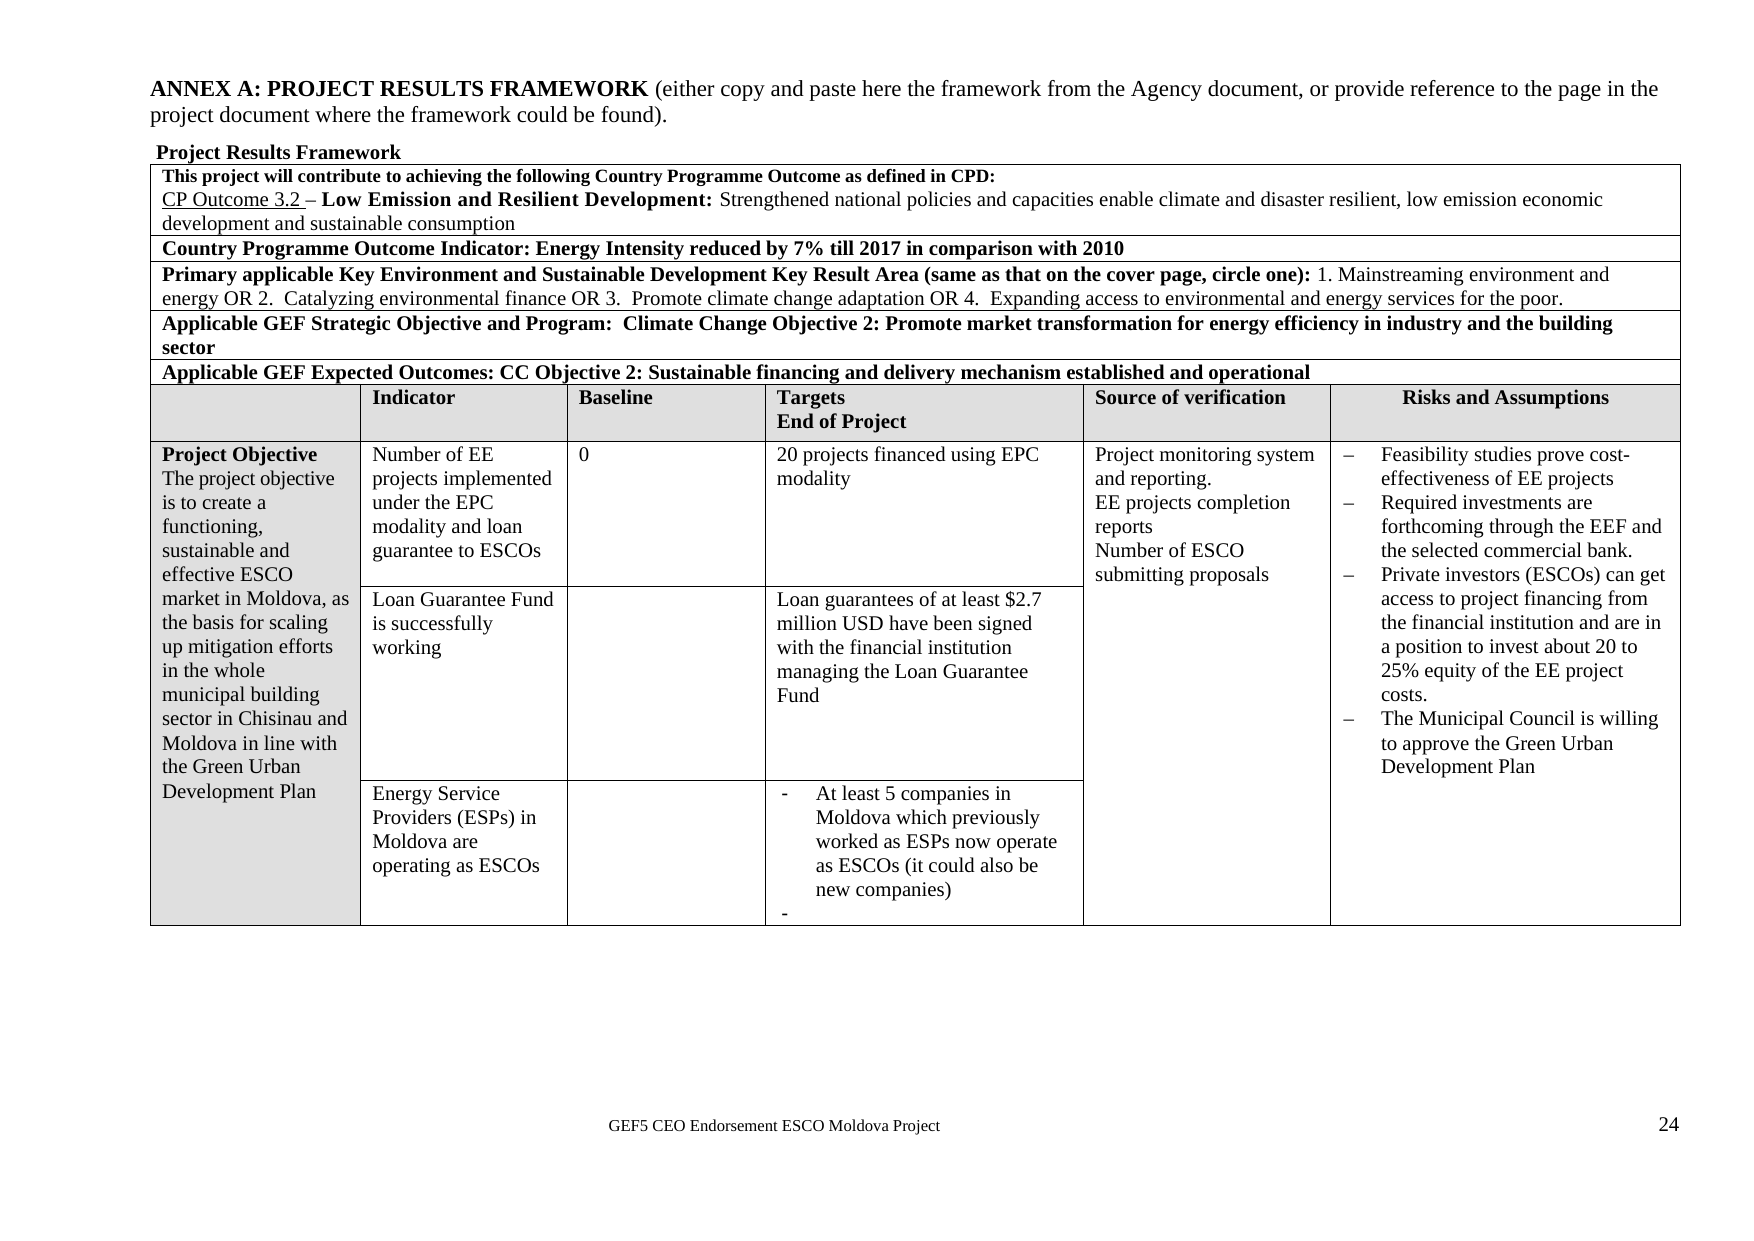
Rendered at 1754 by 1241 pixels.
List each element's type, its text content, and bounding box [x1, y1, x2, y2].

table_cell Source of verification [1084, 385, 1330, 441]
table_cell Targets End of Project [766, 385, 1083, 441]
table_header This project will contribute to achieving the following Country Programme Outcome as defined in CPD: CP Outcome 3.2 – Low Emission and Resilient Development: Strengthened national policies and capacities enable climate and disaster resilient, low emission economic development and sustainable consumption [151, 165, 1680, 235]
table_cell Feasibility studies prove cost-effectiveness of EE projects Required investments are forthcoming through the EEF and the selected commercial bank. Private investors (ESCOs) can get access to project financing from the financial institution and are in a position to invest about 20 to 25% equity of the EE project costs. The Municipal Council is willing to approve the Green Urban Development Plan [1331, 442, 1680, 925]
table_cell At least 5 companies in Moldova which previously worked as ESPs now operate as ESCOs (it could also be new companies) [766, 781, 1083, 925]
table_cell Primary applicable Key Environment and Sustainable Development Key Result Area (same as that on the cover page, circle one): 1. Mainstreaming environment and energy OR 2. Catalyzing environmental finance OR 3. Promote climate change adaptation OR 4. Expanding access to environmental and energy services for the poor. [151, 262, 1680, 310]
table_cell Risks and Assumptions [1331, 385, 1680, 441]
table_cell 20 projects financed using EPC modality [766, 442, 1083, 586]
table_cell [568, 587, 765, 779]
text Project Results Framework [150, 140, 1679, 164]
table_cell Country Programme Outcome Indicator: Energy Intensity reduced by 7% till 2017 in comparison with 2010 [151, 236, 1680, 261]
table_cell Project monitoring system and reporting. EE projects completion reports Number of ESCO submitting proposals [1084, 442, 1330, 925]
table_cell [568, 781, 765, 925]
table_cell Number of EE projects implemented under the EPC modality and loan guarantee to ESCOs [361, 442, 567, 586]
table_cell Loan Guarantee Fund is successfully working [361, 587, 567, 779]
text ANNEX A: PROJECT RESULTS FRAMEWORK (either copy and paste here the framework from the Agency document, or provide reference to the page in the project document where the framework could be found). [150, 75, 1679, 128]
table_cell Project Objective The project objective is to create a functioning, sustainable and effective ESCO market in Moldova, as the basis for scaling up mitigation efforts in the whole municipal building sector in Chisinau and Moldova in line with the Green Urban Development Plan [151, 442, 360, 925]
table_cell Applicable GEF Expected Outcomes: CC Objective 2: Sustainable financing and delivery mechanism established and operational [151, 360, 1680, 384]
table_cell Applicable GEF Strategic Objective and Program: Climate Change Objective 2: Promote market transformation for energy efficiency in industry and the building sector [151, 311, 1680, 359]
table_cell [151, 385, 360, 441]
table_cell 0 [568, 442, 765, 586]
table_cell Indicator [361, 385, 567, 441]
table_cell Baseline [568, 385, 765, 441]
table_cell Loan guarantees of at least $2.7 million USD have been signed with the financial institution managing the Loan Guarantee Fund [766, 587, 1083, 779]
table_cell Energy Service Providers (ESPs) in Moldova are operating as ESCOs [361, 781, 567, 925]
